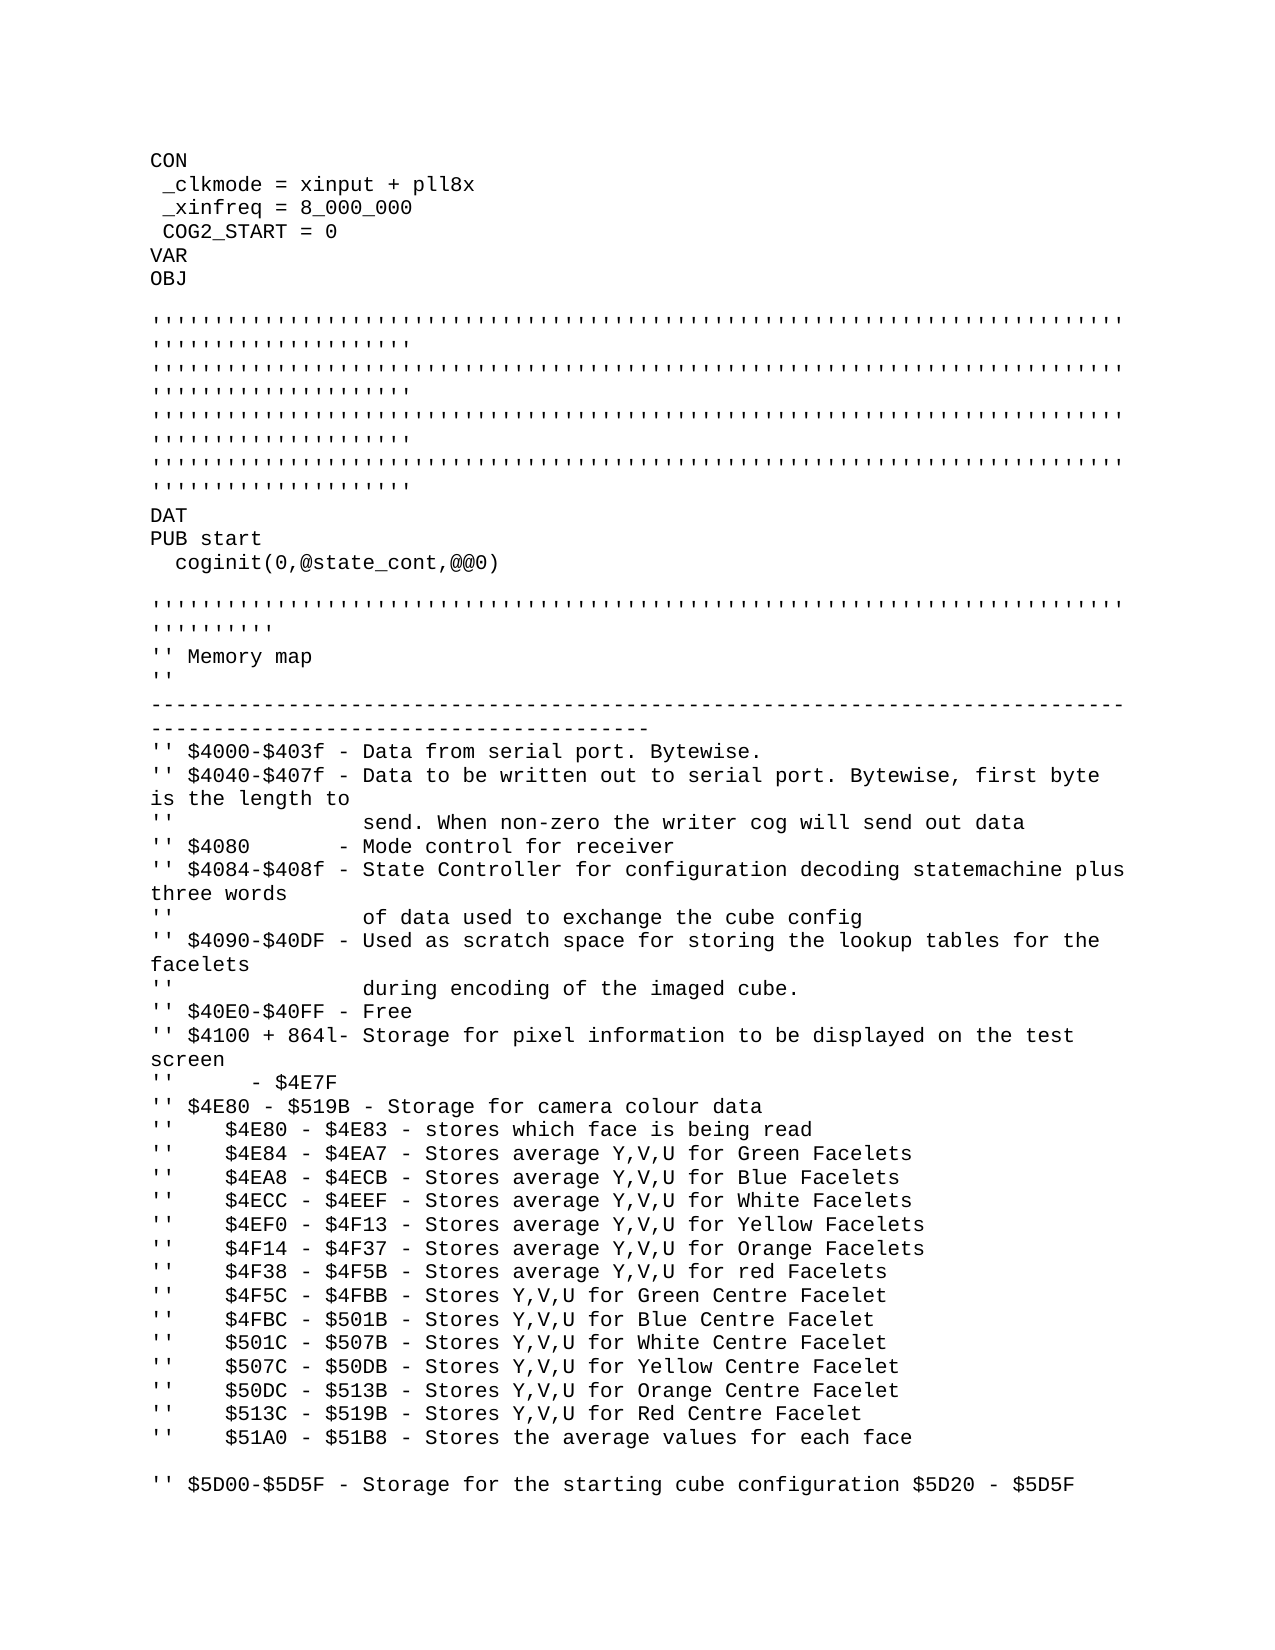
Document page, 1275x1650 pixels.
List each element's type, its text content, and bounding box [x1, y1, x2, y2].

text '' $5D00-$5D5F - Storage for the starting cube configuration $5D20 - $5D5F [150, 1474, 1125, 1498]
text '' $513C - $519B - Stores Y,V,U for Red Centre Facelet [150, 1403, 1125, 1427]
text '' send. When non-zero the writer cog will send out data [150, 812, 1125, 836]
text '' $4100 + 864l- Storage for pixel information to be displayed on the test screen [150, 1025, 1125, 1072]
text '' $507C - $50DB - Stores Y,V,U for Yellow Centre Facelet [150, 1356, 1125, 1379]
text ''''''''''''''''''''''''''''''''''''''''''''''''''''''''''''''''''''''''''''''''''''''''''''''''''' [150, 457, 1125, 505]
text '' ---------------------------------------------------------------------------------------------------------------------- [150, 670, 1125, 741]
text '' $4040-$407f - Data to be written out to serial port. Bytewise, first byte is the length to [150, 765, 1125, 812]
text '' $4000-$403f - Data from serial port. Bytewise. [150, 741, 1125, 765]
text '' $4F38 - $4F5B - Stores average Y,V,U for red Facelets [150, 1261, 1125, 1285]
text '' Memory map [150, 647, 1125, 670]
text '' of data used to exchange the cube config [150, 907, 1125, 930]
text ''''''''''''''''''''''''''''''''''''''''''''''''''''''''''''''''''''''''''''''''''''''''''''''''''' [150, 363, 1125, 410]
text '' $4EF0 - $4F13 - Stores average Y,V,U for Yellow Facelets [150, 1214, 1125, 1238]
text '' $4080 - Mode control for receiver [150, 836, 1125, 859]
text '' $4084-$408f - State Controller for configuration decoding statemachine plus three words [150, 859, 1125, 907]
text _clkmode = xinput + pll8x [150, 174, 1125, 197]
text _xinfreq = 8_000_000 [150, 197, 1125, 221]
text '' during encoding of the imaged cube. [150, 978, 1125, 1001]
text ''''''''''''''''''''''''''''''''''''''''''''''''''''''''''''''''''''''''''''''''''''''''''''''''''' [150, 316, 1125, 363]
text '' - $4E7F [150, 1072, 1125, 1096]
text PUB start [150, 528, 1125, 552]
text '' $51A0 - $51B8 - Stores the average values for each face [150, 1427, 1125, 1451]
text '' $50DC - $513B - Stores Y,V,U for Orange Centre Facelet [150, 1379, 1125, 1403]
text OBJ [150, 268, 1125, 292]
text VAR [150, 244, 1125, 268]
text '' $4E80 - $4E83 - stores which face is being read [150, 1119, 1125, 1143]
text COG2_START = 0 [150, 221, 1125, 244]
text '' $4E84 - $4EA7 - Stores average Y,V,U for Green Facelets [150, 1143, 1125, 1167]
text DAT [150, 505, 1125, 528]
text '' $4FBC - $501B - Stores Y,V,U for Blue Centre Facelet [150, 1309, 1125, 1332]
text '' $4E80 - $519B - Storage for camera colour data [150, 1096, 1125, 1119]
text coginit(0,@state_cont,@@0) [150, 552, 1125, 576]
text ''''''''''''''''''''''''''''''''''''''''''''''''''''''''''''''''''''''''''''''''''''''''''''''''''' [150, 410, 1125, 457]
text CON [150, 150, 1125, 174]
text '' $4F14 - $4F37 - Stores average Y,V,U for Orange Facelets [150, 1238, 1125, 1261]
text '' $4EA8 - $4ECB - Stores average Y,V,U for Blue Facelets [150, 1167, 1125, 1190]
text '' $4090-$40DF - Used as scratch space for storing the lookup tables for the facelets [150, 930, 1125, 978]
text '' $40E0-$40FF - Free [150, 1001, 1125, 1025]
text '' $4ECC - $4EEF - Stores average Y,V,U for White Facelets [150, 1190, 1125, 1214]
text '' $501C - $507B - Stores Y,V,U for White Centre Facelet [150, 1332, 1125, 1356]
text '''''''''''''''''''''''''''''''''''''''''''''''''''''''''''''''''''''''''''''''''''''''' [150, 599, 1125, 647]
text '' $4F5C - $4FBB - Stores Y,V,U for Green Centre Facelet [150, 1285, 1125, 1309]
